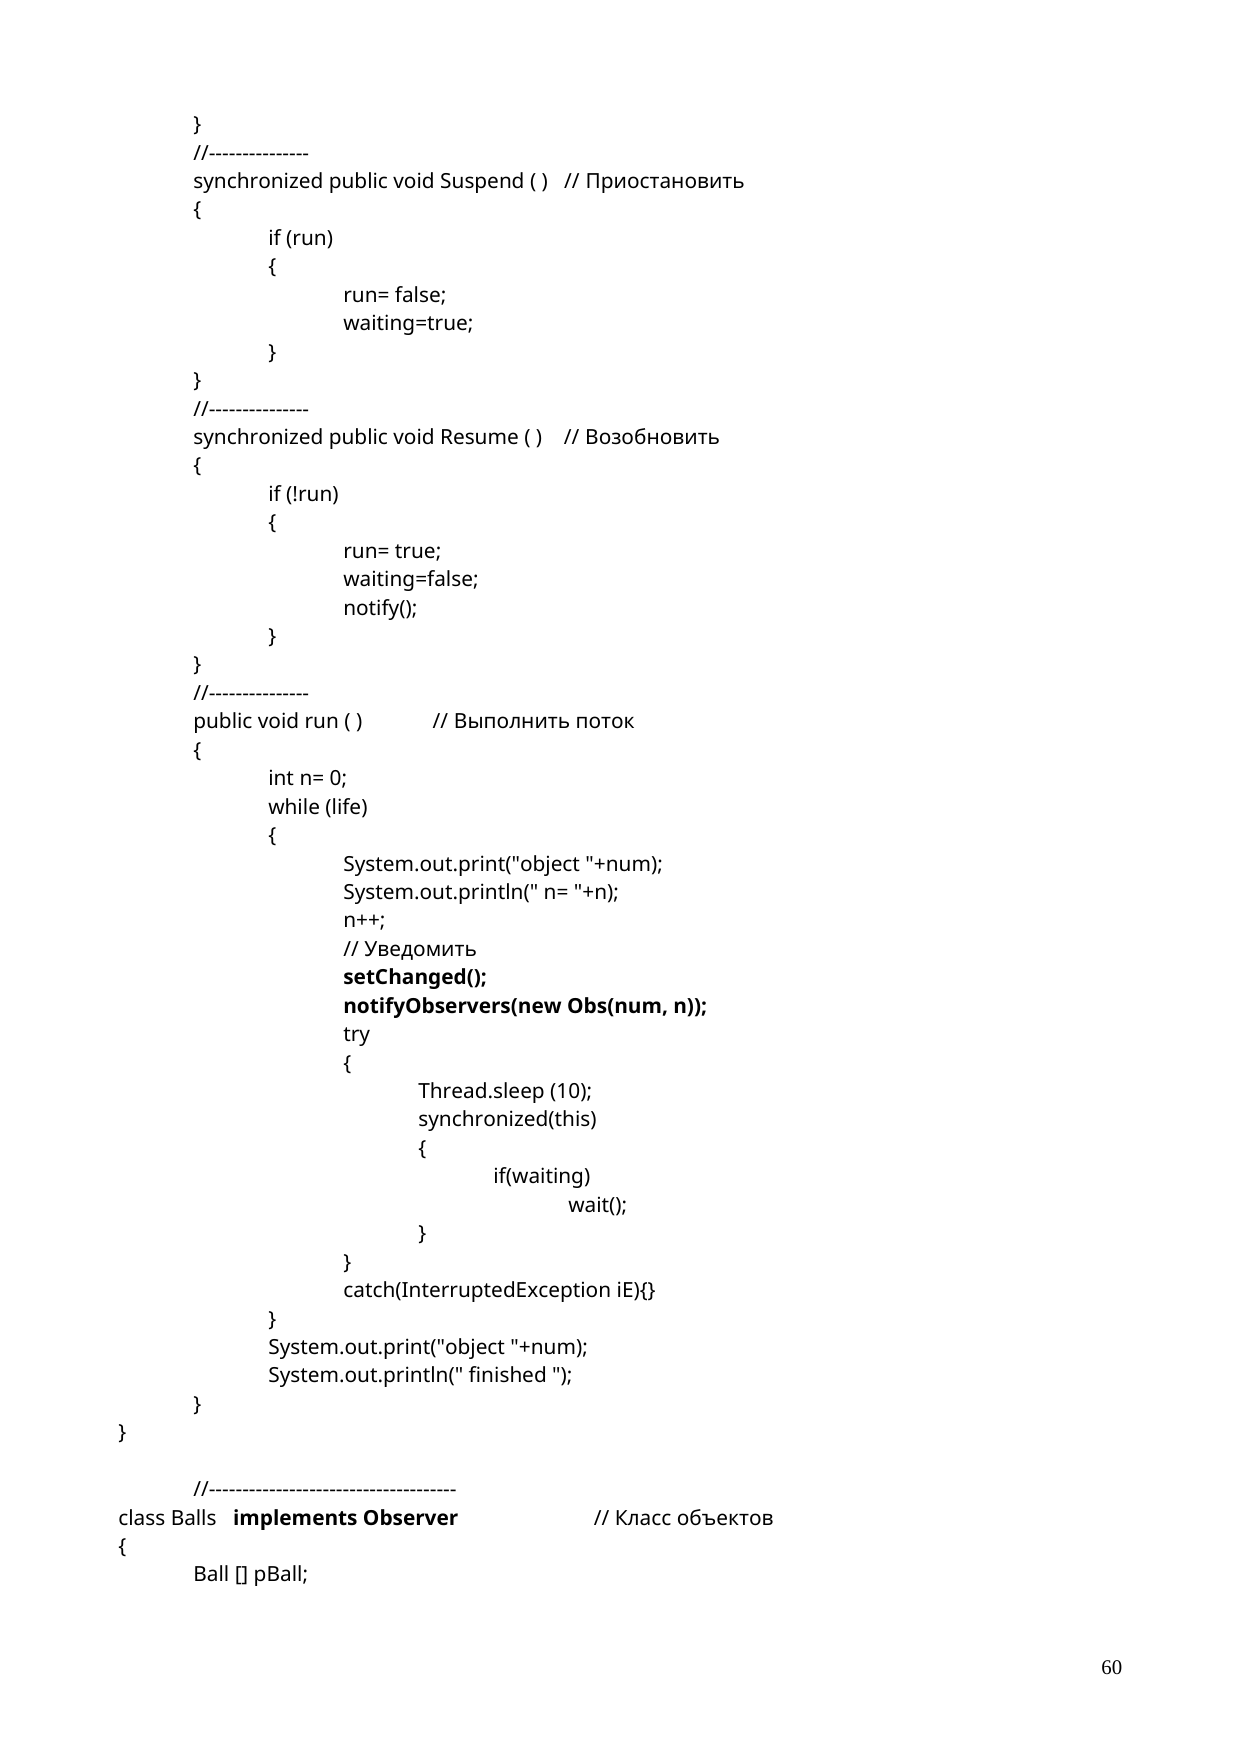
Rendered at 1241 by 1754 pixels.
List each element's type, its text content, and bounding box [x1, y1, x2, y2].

text waiting=true; [118, 308, 1122, 337]
text } [118, 621, 1122, 649]
text { [118, 451, 1122, 479]
text System.out.println(" n= "+n); [118, 877, 1122, 906]
text //--------------- [118, 138, 1122, 166]
text System.out.println(" finished "); [118, 1361, 1122, 1389]
text //------------------------------------- [118, 1474, 1122, 1503]
text int n= 0; [118, 763, 1122, 792]
text } [118, 365, 1122, 394]
text // Уведомить [118, 934, 1122, 962]
text System.out.print("object "+num); [118, 1332, 1122, 1361]
text synchronized public void Suspend ( ) // Приостановить [118, 166, 1122, 194]
text System.out.print("object "+num); [118, 849, 1122, 877]
text { [118, 735, 1122, 763]
text try [118, 1019, 1122, 1048]
text { [118, 1048, 1122, 1076]
text Ball [] pBall; [118, 1559, 1122, 1588]
text synchronized public void Resume ( ) // Возобновить [118, 422, 1122, 451]
text n++; [118, 906, 1122, 934]
text notifyObservers(new Obs(num, n)); [118, 991, 1122, 1019]
text //--------------- [118, 678, 1122, 706]
text } [118, 337, 1122, 365]
text if (!run) [118, 479, 1122, 507]
text } [118, 649, 1122, 678]
text { [118, 1531, 1122, 1559]
text public void run ( ) // Выполнить поток [118, 706, 1122, 735]
text { [118, 1133, 1122, 1161]
text } [118, 1218, 1122, 1247]
text } [118, 1304, 1122, 1332]
text class Balls implements Observer // Класс объектов [118, 1503, 1122, 1531]
text while (life) [118, 792, 1122, 820]
text { [118, 820, 1122, 849]
text notify(); [118, 593, 1122, 621]
text waiting=false; [118, 564, 1122, 593]
text setChanged(); [118, 962, 1122, 991]
text } [118, 109, 1122, 138]
text Thread.sleep (10); [118, 1076, 1122, 1104]
text { [118, 507, 1122, 536]
text { [118, 251, 1122, 280]
text run= true; [118, 536, 1122, 564]
text if (run) [118, 223, 1122, 251]
text run= false; [118, 280, 1122, 308]
text catch(InterruptedException iE){} [118, 1275, 1122, 1304]
text synchronized(this) [118, 1104, 1122, 1133]
text //--------------- [118, 394, 1122, 422]
text } [118, 1389, 1122, 1417]
text } [118, 1247, 1122, 1275]
text { [118, 194, 1122, 223]
text if(waiting) [118, 1161, 1122, 1190]
text } [118, 1417, 1122, 1446]
text wait(); [118, 1190, 1122, 1218]
